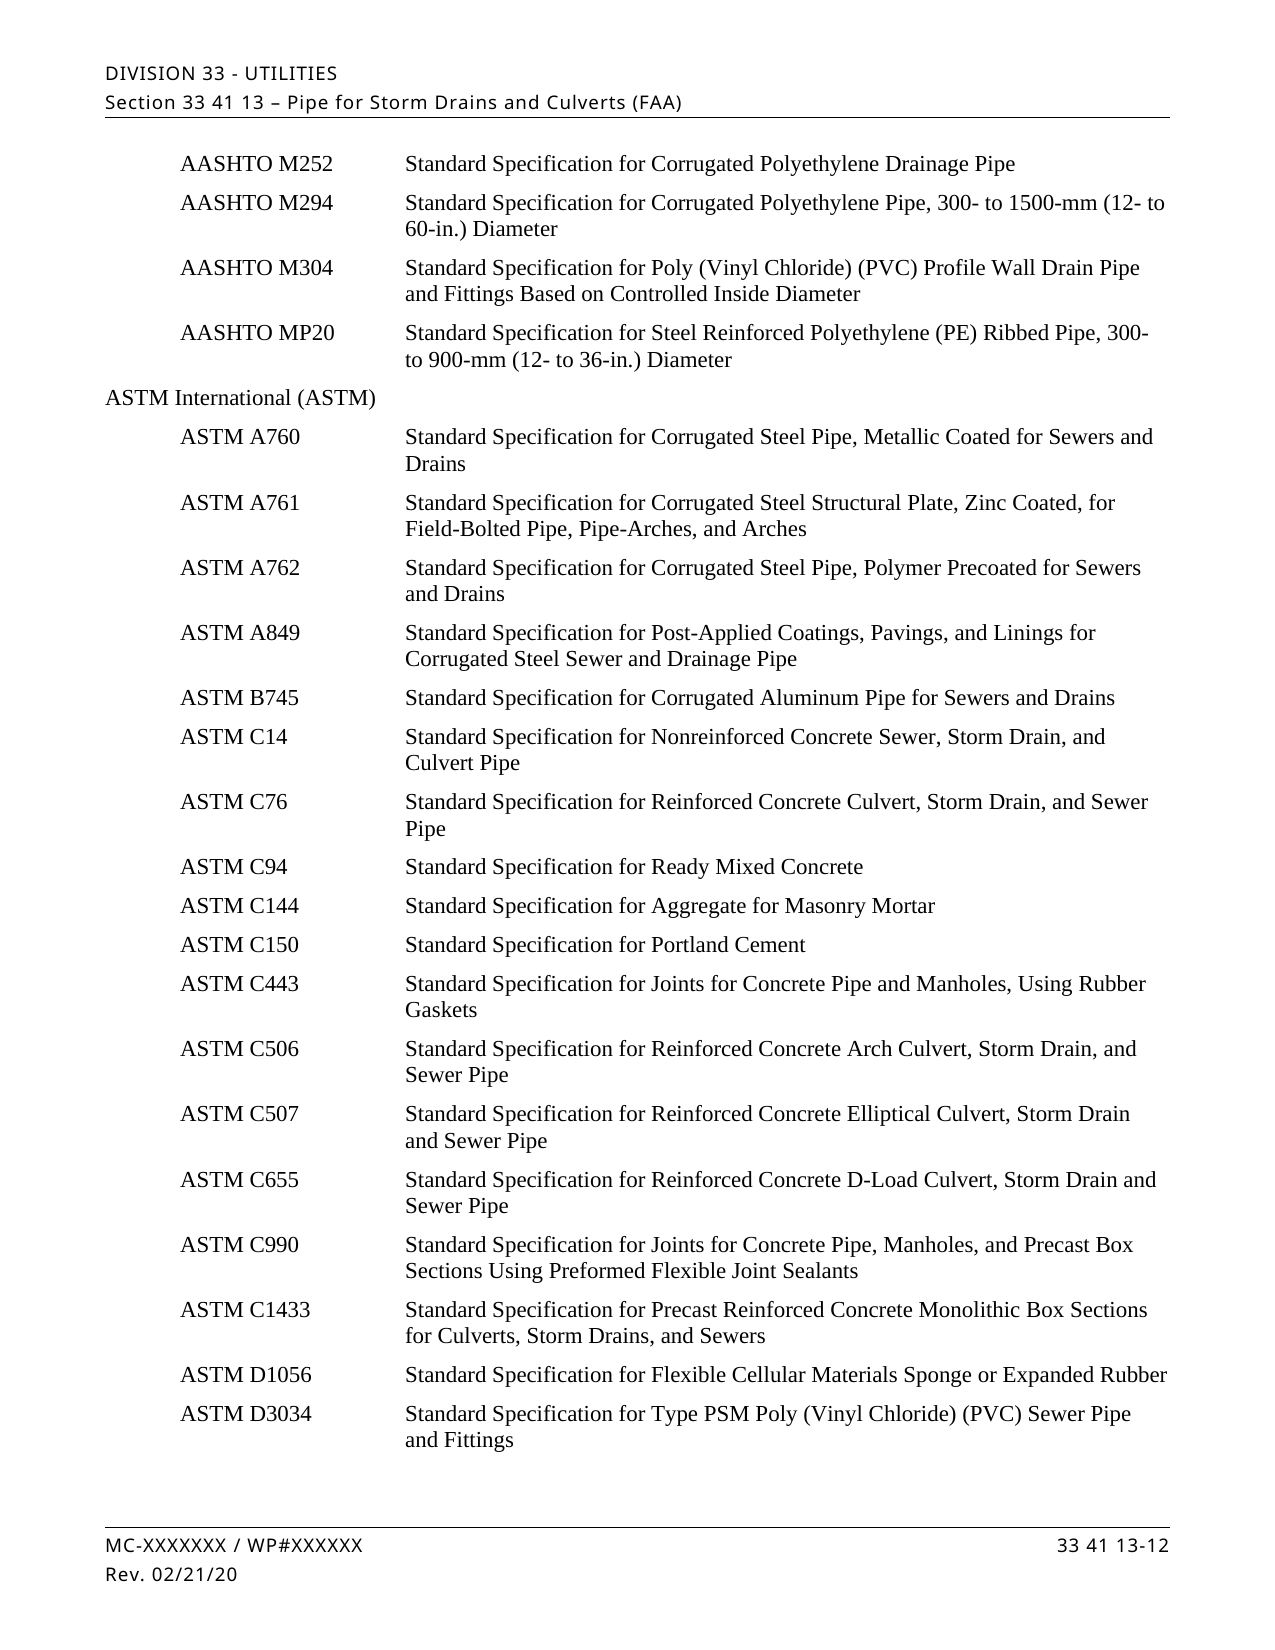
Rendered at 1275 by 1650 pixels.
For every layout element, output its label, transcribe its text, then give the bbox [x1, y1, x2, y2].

text ASTM C94 Standard Specification for Ready Mixed Concrete [180, 853, 1170, 880]
text ASTM C507 Standard Specification for Reinforced Concrete Elliptical Culvert, Storm Drain and Sewer Pipe [180, 1100, 1170, 1153]
text ASTM C655 Standard Specification for Reinforced Concrete D-Load Culvert, Storm Drain and Sewer Pipe [180, 1166, 1170, 1218]
text ASTM C990 Standard Specification for Joints for Concrete Pipe, Manholes, and Precast Box Sections Using Preformed Flexible Joint Sealants [180, 1231, 1170, 1283]
text ASTM C150 Standard Specification for Portland Cement [180, 931, 1170, 957]
text ASTM D3034 Standard Specification for Type PSM Poly (Vinyl Chloride) (PVC) Sewer Pipe and Fittings [180, 1400, 1170, 1453]
text ASTM C506 Standard Specification for Reinforced Concrete Arch Culvert, Storm Drain, and Sewer Pipe [180, 1035, 1170, 1088]
text AASHTO M294 Standard Specification for Corrugated Polyethylene Pipe, 300- to 1500-mm (12- to 60-in.) Diameter [180, 189, 1170, 242]
text ASTM A849 Standard Specification for Post-Applied Coatings, Pavings, and Linings for Corrugated Steel Sewer and Drainage Pipe [180, 619, 1170, 672]
text ASTM C76 Standard Specification for Reinforced Concrete Culvert, Storm Drain, and Sewer Pipe [180, 788, 1170, 841]
text AASHTO M252 Standard Specification for Corrugated Polyethylene Drainage Pipe [180, 150, 1170, 176]
text ASTM C14 Standard Specification for Nonreinforced Concrete Sewer, Storm Drain, and Culvert Pipe [180, 723, 1170, 776]
text ASTM C443 Standard Specification for Joints for Concrete Pipe and Manholes, Using Rubber Gaskets [180, 970, 1170, 1023]
text AASHTO MP20 Standard Specification for Steel Reinforced Polyethylene (PE) Ribbed Pipe, 300- to 900-mm (12- to 36-in.) Diameter [180, 319, 1170, 372]
text ASTM A761 Standard Specification for Corrugated Steel Structural Plate, Zinc Coated, for Field-Bolted Pipe, Pipe-Arches, and Arches [180, 488, 1170, 541]
text ASTM C1433 Standard Specification for Precast Reinforced Concrete Monolithic Box Sections for Culverts, Storm Drains, and Sewers [180, 1296, 1170, 1349]
text ASTM C144 Standard Specification for Aggregate for Masonry Mortar [180, 892, 1170, 919]
text ASTM A762 Standard Specification for Corrugated Steel Pipe, Polymer Precoated for Sewers and Drains [180, 554, 1170, 606]
text ASTM A760 Standard Specification for Corrugated Steel Pipe, Metallic Coated for Sewers and Drains [180, 423, 1170, 476]
text AASHTO M304 Standard Specification for Poly (Vinyl Chloride) (PVC) Profile Wall Drain Pipe and Fittings Based on Controlled Inside Diameter [180, 254, 1170, 307]
text ASTM B745 Standard Specification for Corrugated Aluminum Pipe for Sewers and Drains [180, 684, 1170, 711]
text ASTM D1056 Standard Specification for Flexible Cellular Materials Sponge or Expanded Rubber [180, 1361, 1170, 1388]
text ASTM International (ASTM) [105, 384, 1170, 411]
